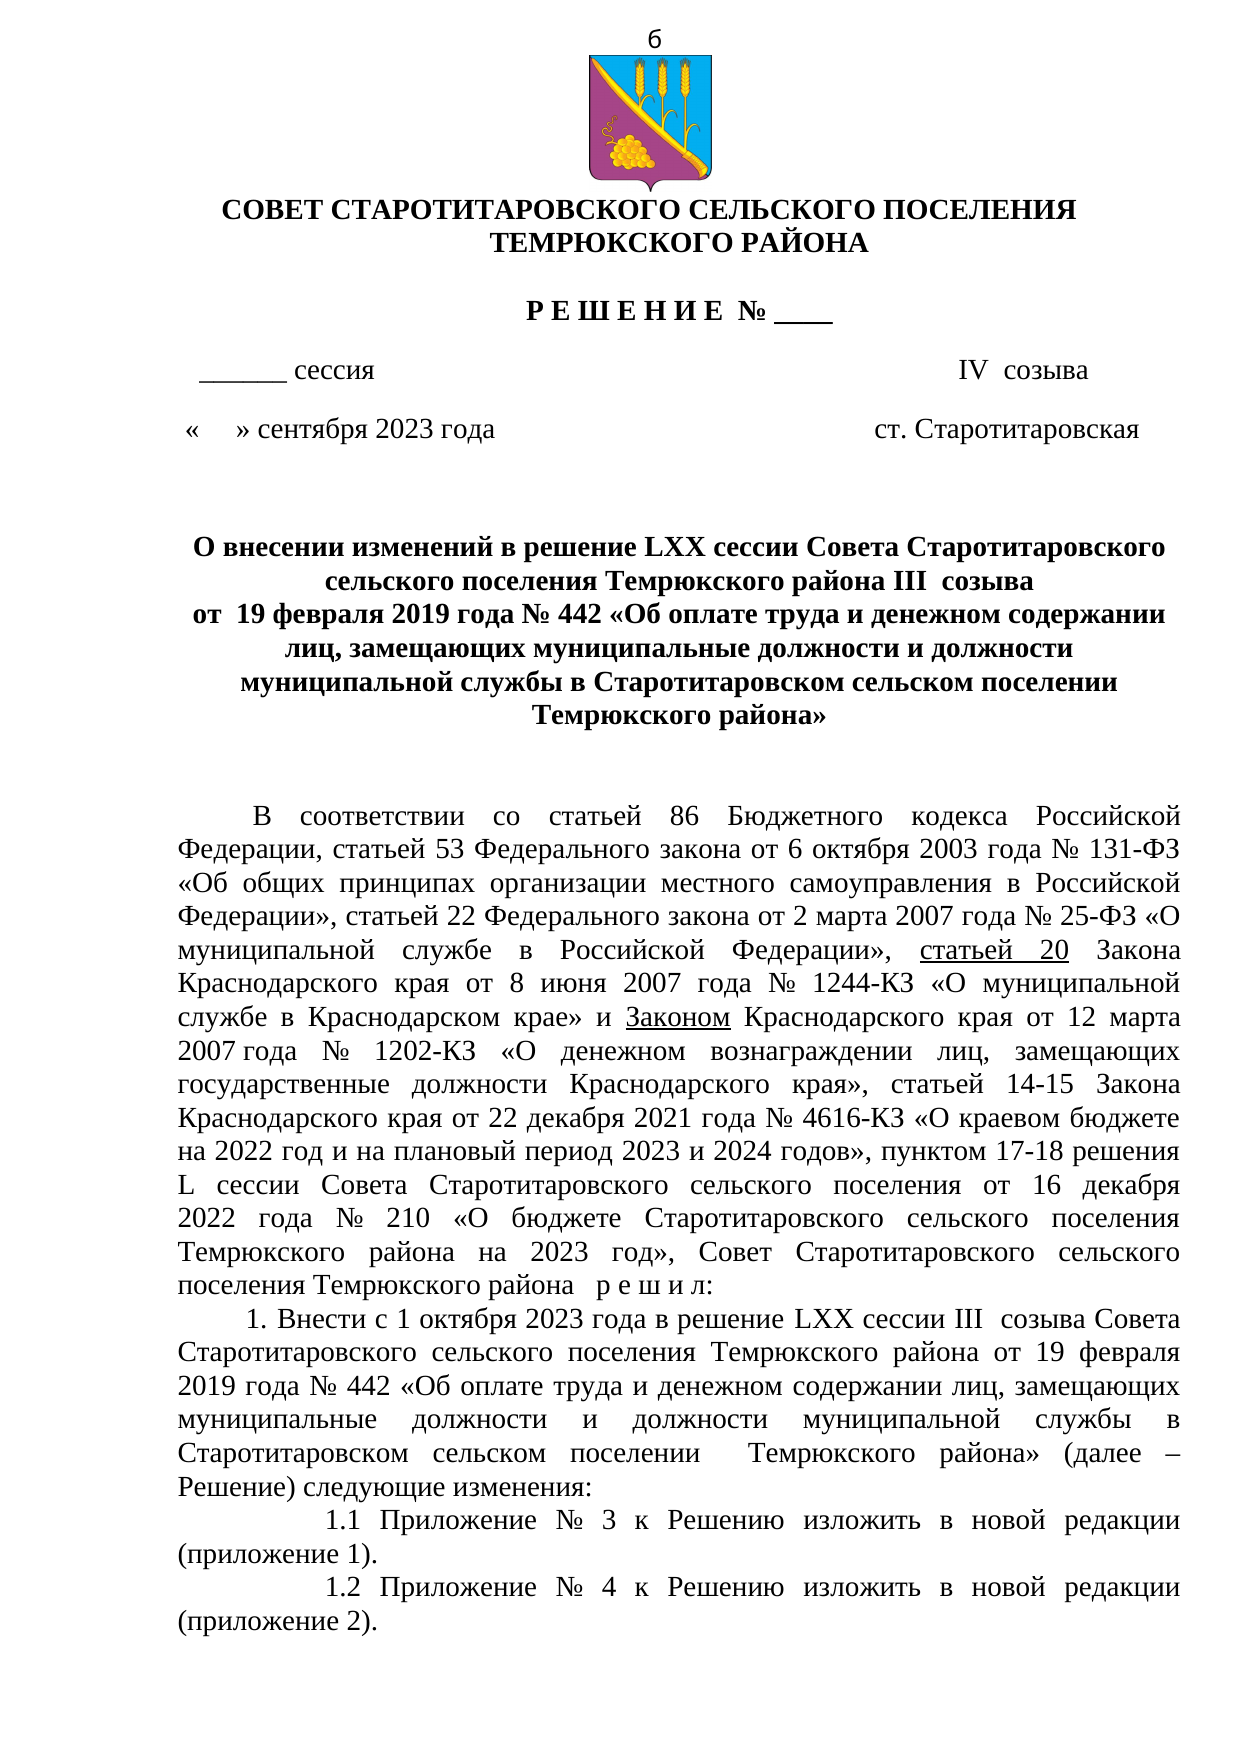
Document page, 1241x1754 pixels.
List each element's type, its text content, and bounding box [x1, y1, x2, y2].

text СОВЕТ СТАРОТИТАРОВСКОГО СЕЛЬСКОГО ПОСЕЛЕНИЯ [177, 44, 1181, 226]
text 1.1 Приложение № 3 к Решению изложить в новой редакции (приложение 1). [177, 1502, 1181, 1569]
text В соответствии со статьей 86 Бюджетного кодекса Российской Федерации, статьей 53 Федерального закона от 6 октября 2003 года № 131-ФЗ «Об общих принципах организации местного самоуправления в Российской Федерации», статьей 22 Федерального закона от 2 марта 2007 года № 25-ФЗ «О муниципальной службе в Российской Федерации», статьей 20 Закона Краснодарского края от 8 июня 2007 года № 1244-КЗ «О муниципальной службе в Краснодарском крае» и Законом Краснодарского края от 12 марта 2007 года № 1202-КЗ «О денежном вознаграждении лиц, замещающих государственные должности Краснодарского края», статьей 14-15 Закона Краснодарского края от 22 декабря 2021 года № 4616-КЗ «О краевом бюджете на 2022 год и на плановый период 2023 и 2024 годов», пунктом 17-18 решения L сессии Совета Старотитаровского сельского поселения от 16 декабря 2022 года № 210 «О бюджете Старотитаровского сельского поселения Темрюкского района на 2023 год», Совет Старотитаровского сельского поселения Темрюкского района р е ш и л: [177, 798, 1181, 1301]
text « » сентября 2023 года ст. Старотитаровская [177, 411, 1181, 445]
text О внесении изменений в решение LXX сессии Совета Старотитаровского сельского поселения Темрюкского района III созыва от 19 февраля 2019 года № 442 «Об оплате труда и денежном содержании лиц, замещающих муниципальные должности и должности муниципальной службы в Старотитаровском сельском поселении Темрюкского района» [177, 529, 1181, 731]
text ______ сессия IV созыва [177, 352, 1181, 386]
text ТЕМРЮКСКОГО РАЙОНА [177, 226, 1181, 259]
text Р Е Ш Е Н И Е № ____ [177, 293, 1181, 326]
text 1. Внести с 1 октября 2023 года в решение LXX сессии III созыва Совета Старотитаровского сельского поселения Темрюкского района от 19 февраля 2019 года № 442 «Об оплате труда и денежном содержании лиц, замещающих муниципальные должности и должности муниципальной службы в Старотитаровском сельском поселении Темрюкского района» (далее – Решение) следующие изменения: [177, 1301, 1181, 1502]
text 1.2 Приложение № 4 к Решению изложить в новой редакции (приложение 2). [177, 1569, 1181, 1636]
